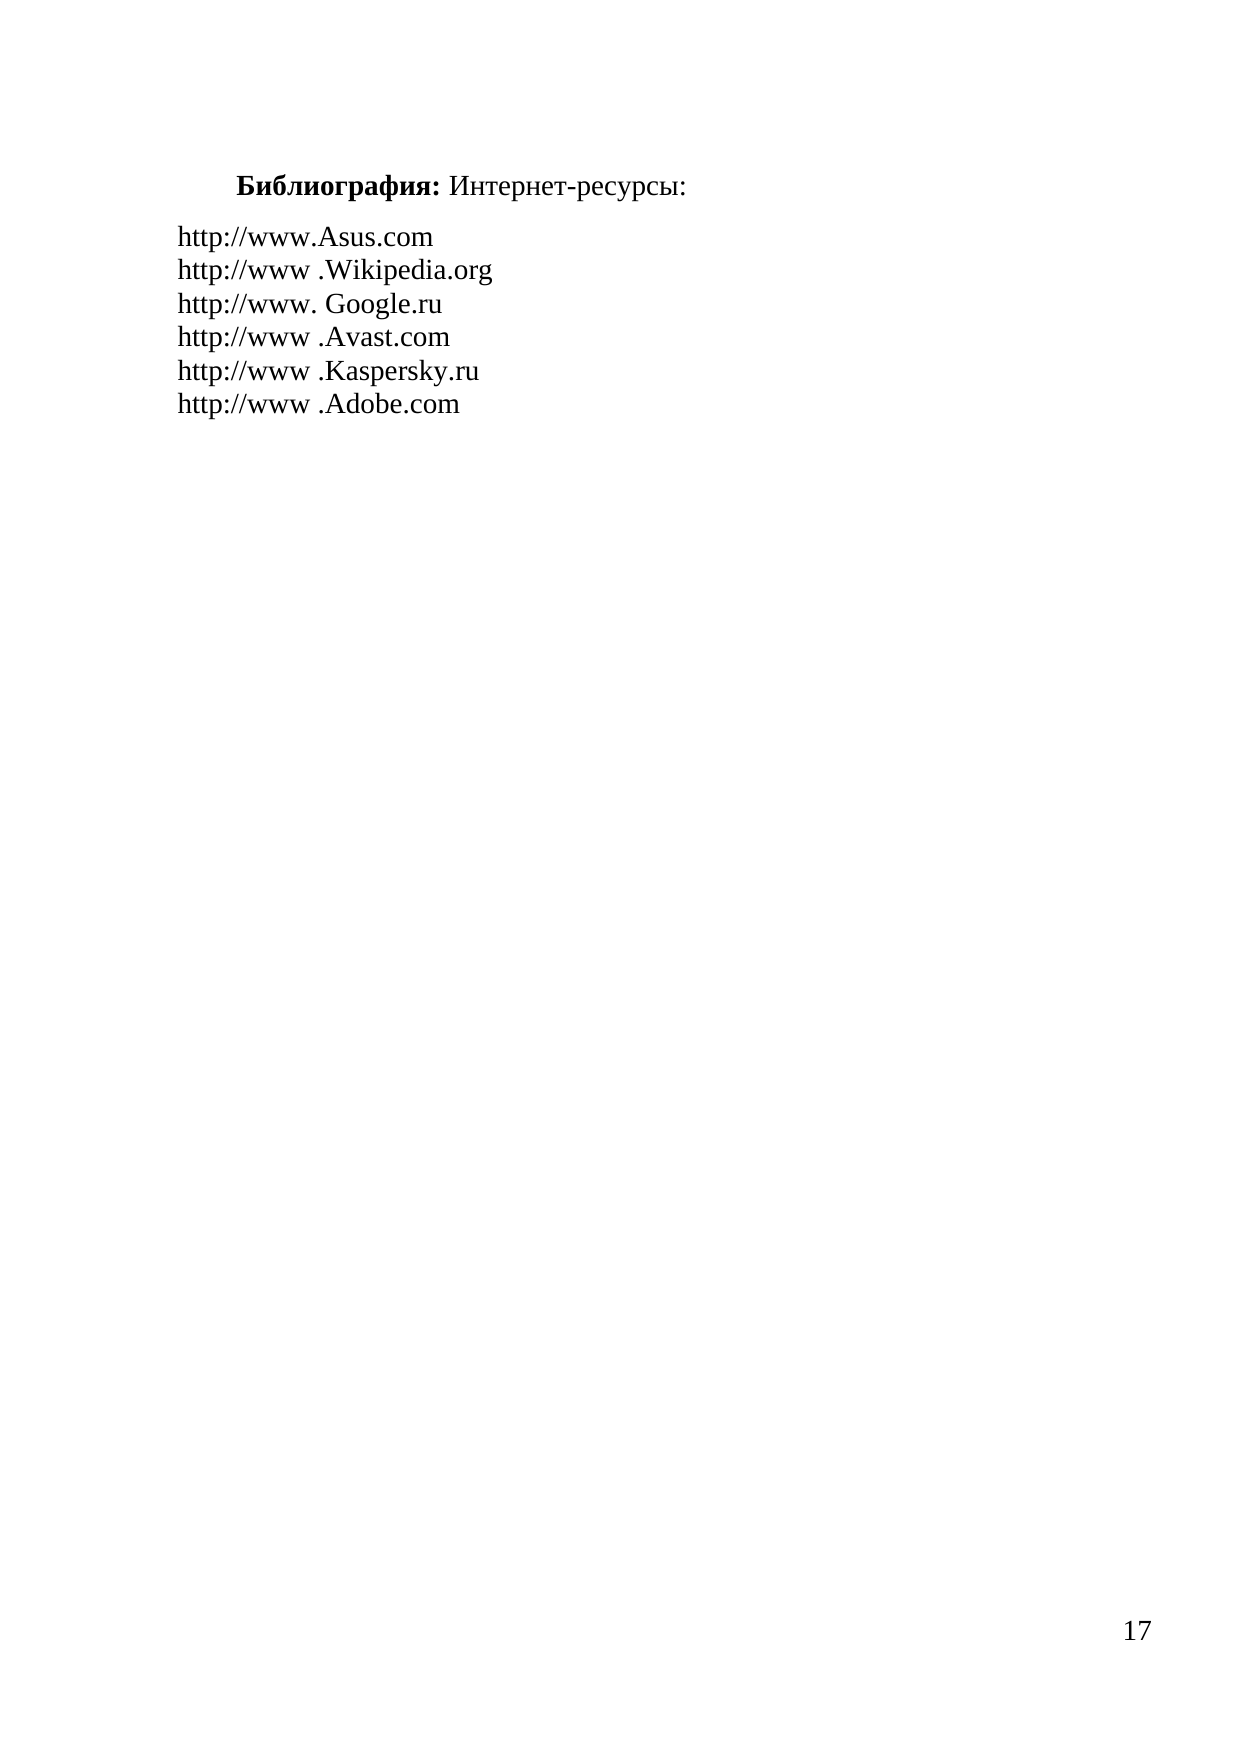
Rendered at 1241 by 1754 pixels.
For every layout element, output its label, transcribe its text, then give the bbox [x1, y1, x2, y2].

text http://www .Avast.com [177, 319, 1152, 353]
text http://www .Adobe.com [177, 386, 1152, 420]
text Библиография: Интернет-ресурсы: [177, 168, 1152, 202]
text http://www .Kaspersky.ru [177, 353, 1152, 386]
text http://www. Google.ru [177, 286, 1152, 319]
text http://www.Asus.com [177, 219, 1152, 252]
text http://www .Wikipedia.org [177, 252, 1152, 286]
